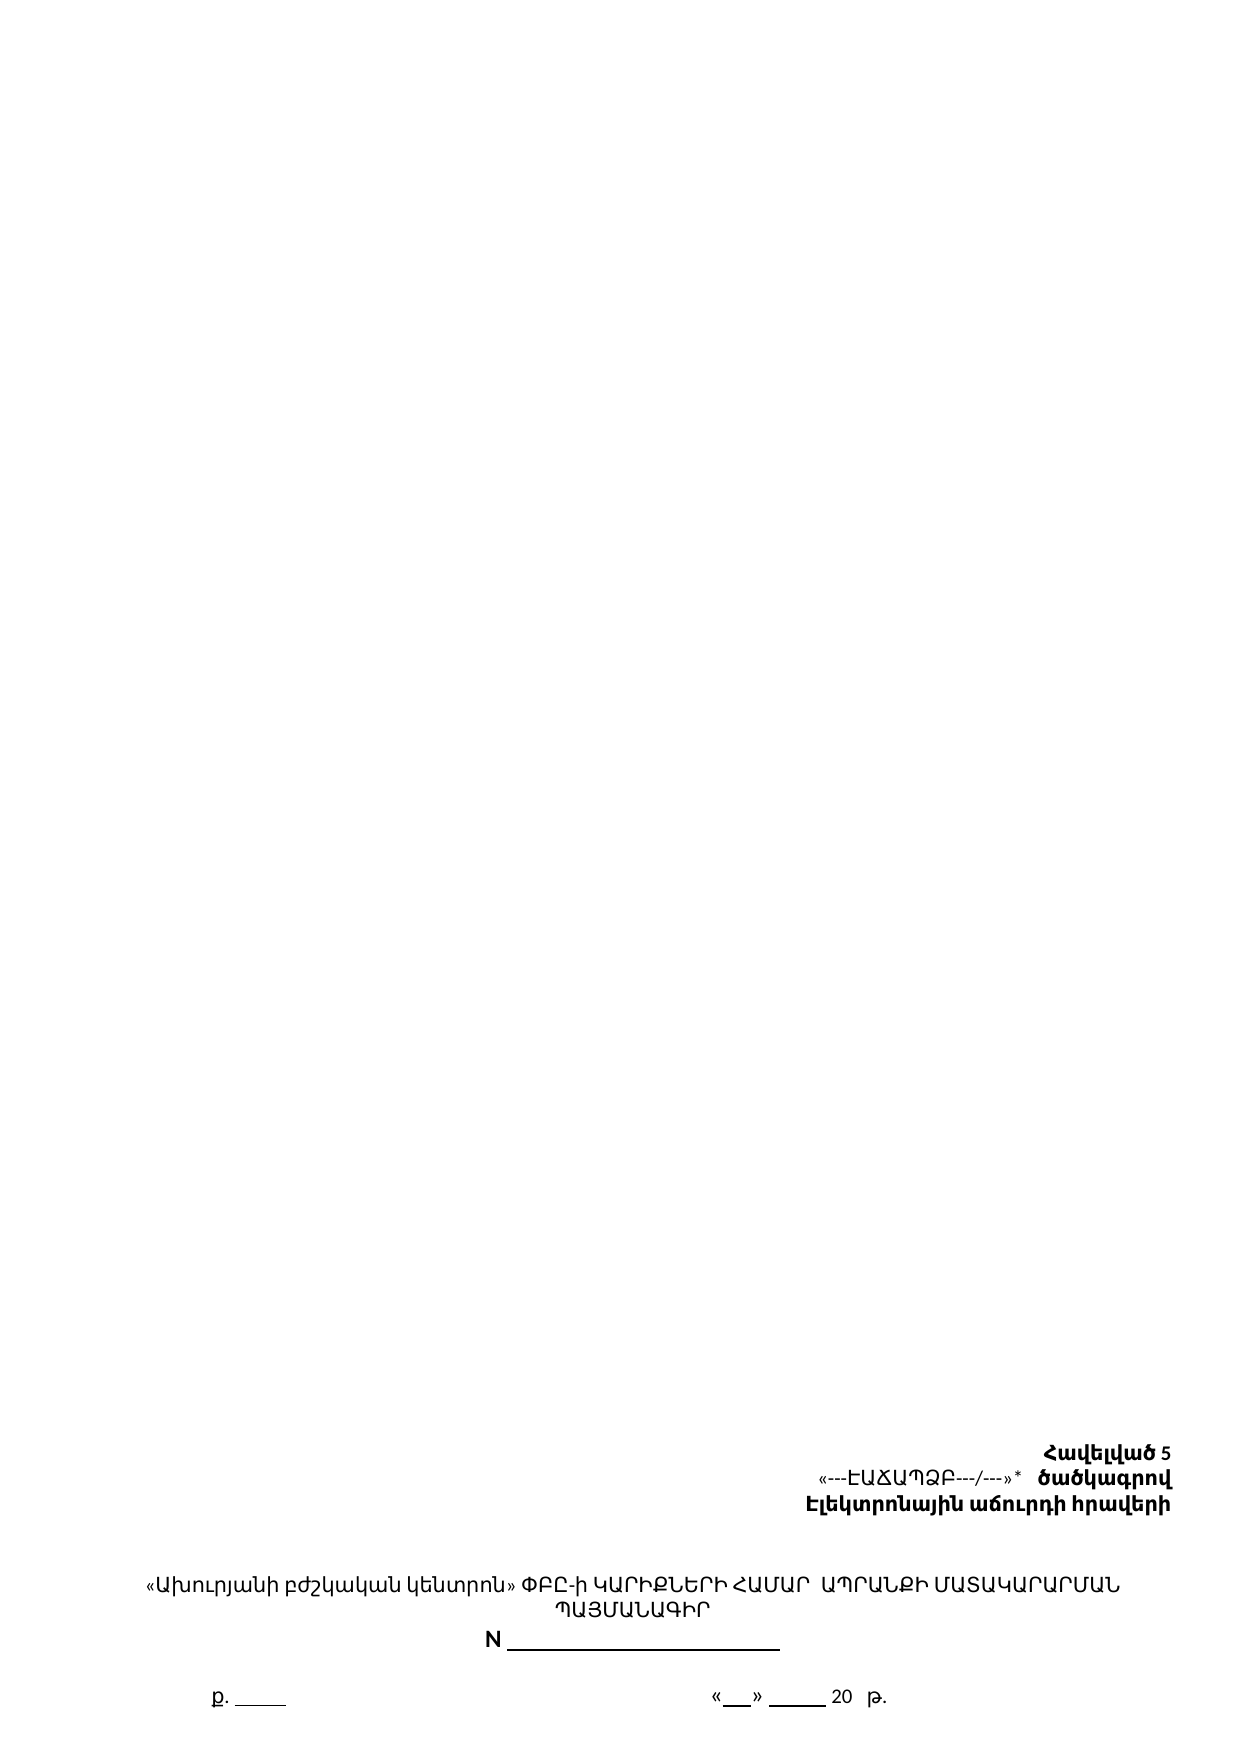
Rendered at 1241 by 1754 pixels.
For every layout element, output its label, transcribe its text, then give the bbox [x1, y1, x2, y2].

text ՊԱՅՄԱՆԱԳԻՐ [79, 1598, 1171, 1623]
text Հավելված 5 [94, 1440, 1171, 1465]
text «---ԷԱՃԱՊՁԲ---/---»* ծածկագրով [94, 1465, 1171, 1491]
text «Ախուրյանի բժշկական կենտրոն» ՓԲԸ-ի ԿԱՐԻՔՆԵՐԻ ՀԱՄԱՐ ԱՊՐԱՆՔԻ ՄԱՏԱԿԱՐԱՐՄԱՆ [79, 1572, 1171, 1598]
text Էլեկտրոնային աճուրդի հրավերի [94, 1491, 1171, 1516]
text ք. « » 20 թ. [94, 1679, 1171, 1709]
text N [79, 1623, 1171, 1653]
